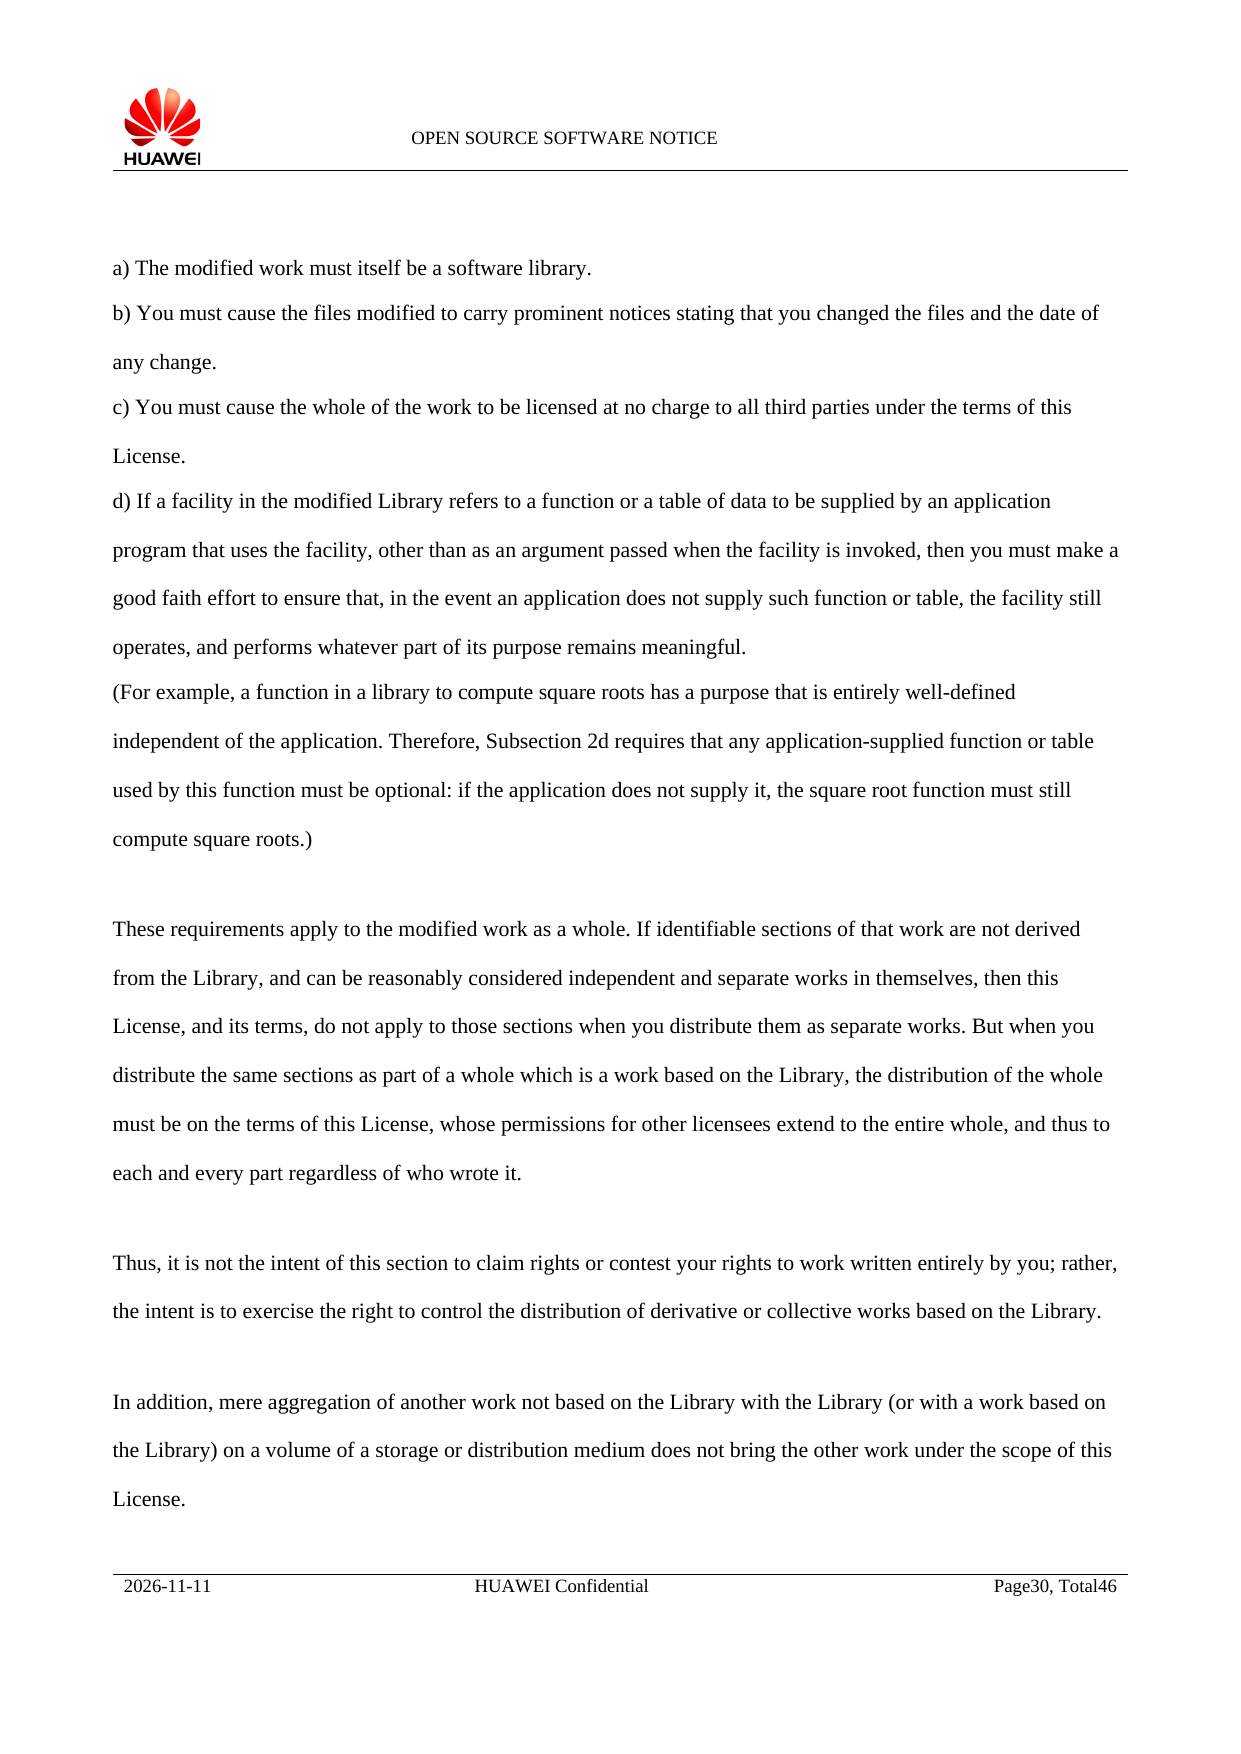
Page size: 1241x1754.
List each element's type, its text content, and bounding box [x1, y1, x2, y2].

text Thus, it is not the intent of this section to claim rights or contest your rights to work written entirely by you; rather, the intent is to exercise the right to control the distribution of derivative or collective works based on the Library. [112, 1246, 1128, 1327]
text These requirements apply to the modified work as a whole. If identifiable sections of that work are not derived from the Library, and can be reasonably considered independent and separate works in themselves, then this License, and its terms, do not apply to those sections when you distribute them as separate works. But when you distribute the same sections as part of a whole which is a work based on the Library, the distribution of the whole must be on the terms of this License, whose permissions for other licensees extend to the entire whole, and thus to each and every part regardless of who wrote it. [112, 912, 1128, 1188]
text In addition, mere aggregation of another work not based on the Library with the Library (or with a work based on the Library) on a volume of a storage or distribution medium does not bring the other work under the scope of this License. [112, 1385, 1128, 1515]
text a) The modified work must itself be a software library. [112, 251, 1128, 284]
text c) You must cause the whole of the work to be licensed at no charge to all third parties under the terms of this License. [112, 390, 1128, 472]
picture [124, 88, 201, 165]
text b) You must cause the files modified to carry prominent notices stating that you changed the files and the date of any change. [112, 297, 1128, 378]
text d) If a facility in the modified Library refers to a function or a table of data to be supplied by an application program that uses the facility, other than as an argument passed when the facility is invoked, then you must make a good faith effort to ensure that, in the event an application does not supply such function or table, the facility still operates, and performs whatever part of its purpose remains meaningful. [112, 484, 1128, 663]
text (For example, a function in a library to compute square roots has a purpose that is entirely well-defined independent of the application. Therefore, Subsection 2d requires that any application-supplied function or table used by this function must be optional: if the application does not supply it, the square root function must still compute square roots.) [112, 676, 1128, 854]
